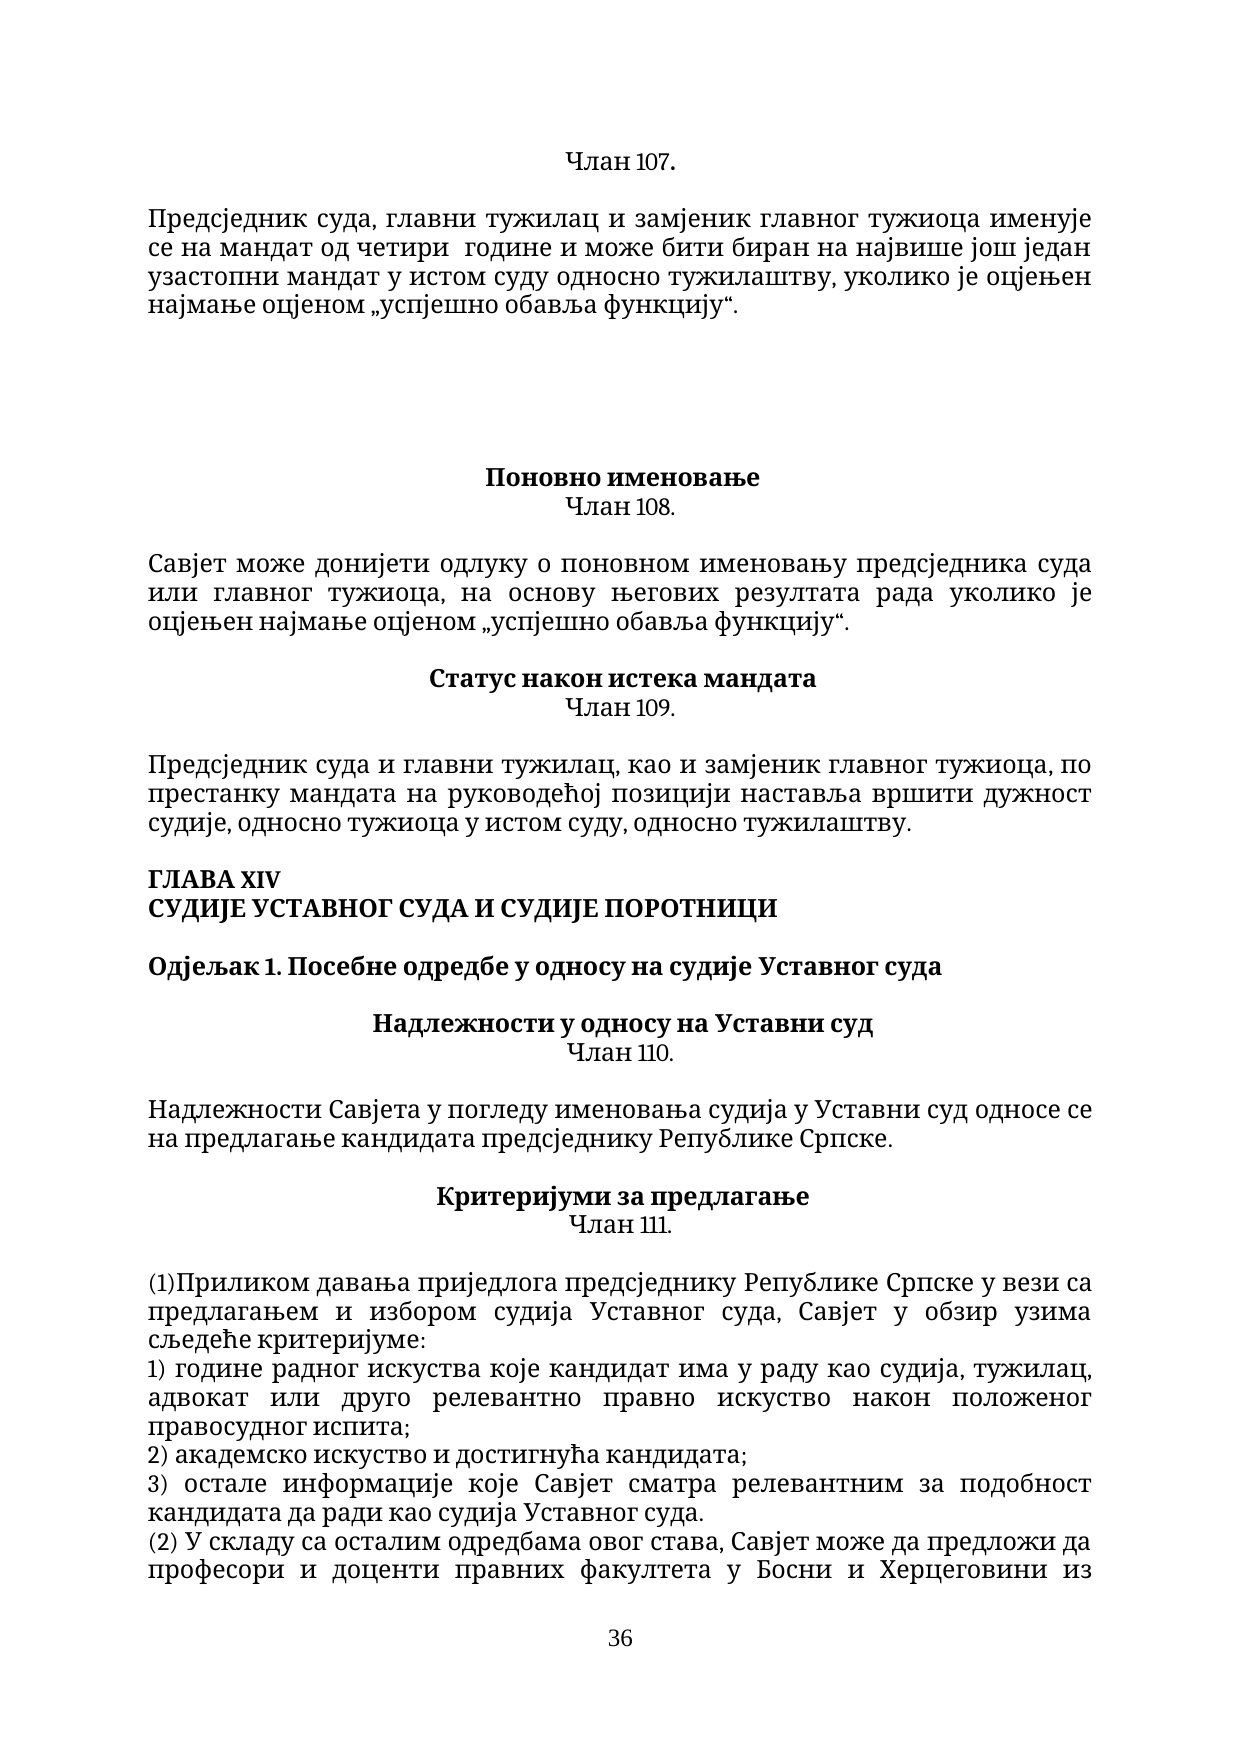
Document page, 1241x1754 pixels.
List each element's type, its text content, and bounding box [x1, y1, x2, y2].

text Члан 110. [148, 1039, 1093, 1068]
text Члан 109. [148, 694, 1093, 723]
text Критеријуми за предлагање [148, 1183, 1093, 1211]
text Поновно именовање [148, 464, 1093, 493]
text Надлежности Савјета у погледу именовања судија у Уставни суд односе се на предлагање кандидата предсједнику Републике Српске. [148, 1096, 1093, 1154]
text Члан 107. [148, 148, 1093, 176]
text Предсједник суда, главни тужилац и замјеник главног тужиоца именује се на мандат од четири године и може бити биран на највише још један узастопни мандат у истом суду односно тужилаштву, уколико је оцјењен најмање оцјеном „успјешно обавља функцију“. [148, 205, 1093, 320]
text (1)Приликом давања приједлога предсједнику Републике Српске у вези са предлагањем и избором судија Уставног суда, Савјет у обзир узима сљедеће критеријуме: [148, 1269, 1093, 1355]
text 3) остале информације које Савјет сматра релевантним за подобност кандидата да ради као судија Уставног суда. [148, 1470, 1093, 1528]
text Савјет може донијети одлуку о поновном именовању предсједника суда или главног тужиоца, на основу његових резултата рада уколико је оцјењен најмање оцјеном „успјешно обавља функцију“. [148, 550, 1093, 636]
text Надлежности у односу на Уставни суд [148, 1010, 1093, 1039]
text СУДИЈЕ УСТАВНОГ СУДА И СУДИЈЕ ПОРОТНИЦИ [148, 895, 1093, 924]
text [148, 1528, 1093, 1585]
text Члан 111. [148, 1211, 1093, 1240]
text Члан 108. [148, 493, 1093, 521]
text ГЛАВА XIV [148, 866, 1093, 895]
text 1) године радног искуства које кандидат има у раду као судија, тужилац, адвокат или друго релевантно правно искуство након положеног правосудног испита; [148, 1355, 1093, 1441]
text Статус након истека мандата [148, 665, 1093, 694]
text Предсједник суда и главни тужилац, као и замјеник главног тужиоца, по престанку мандата на руководећој позицији наставља вршити дужност судије, односно тужиоца у истом суду, односно тужилаштву. [148, 751, 1093, 838]
text 2) академско искуство и достигнућа кандидата; [148, 1441, 1093, 1470]
text Одјељак 1. Посебне одредбе у односу на судије Уставног суда [148, 953, 1093, 981]
